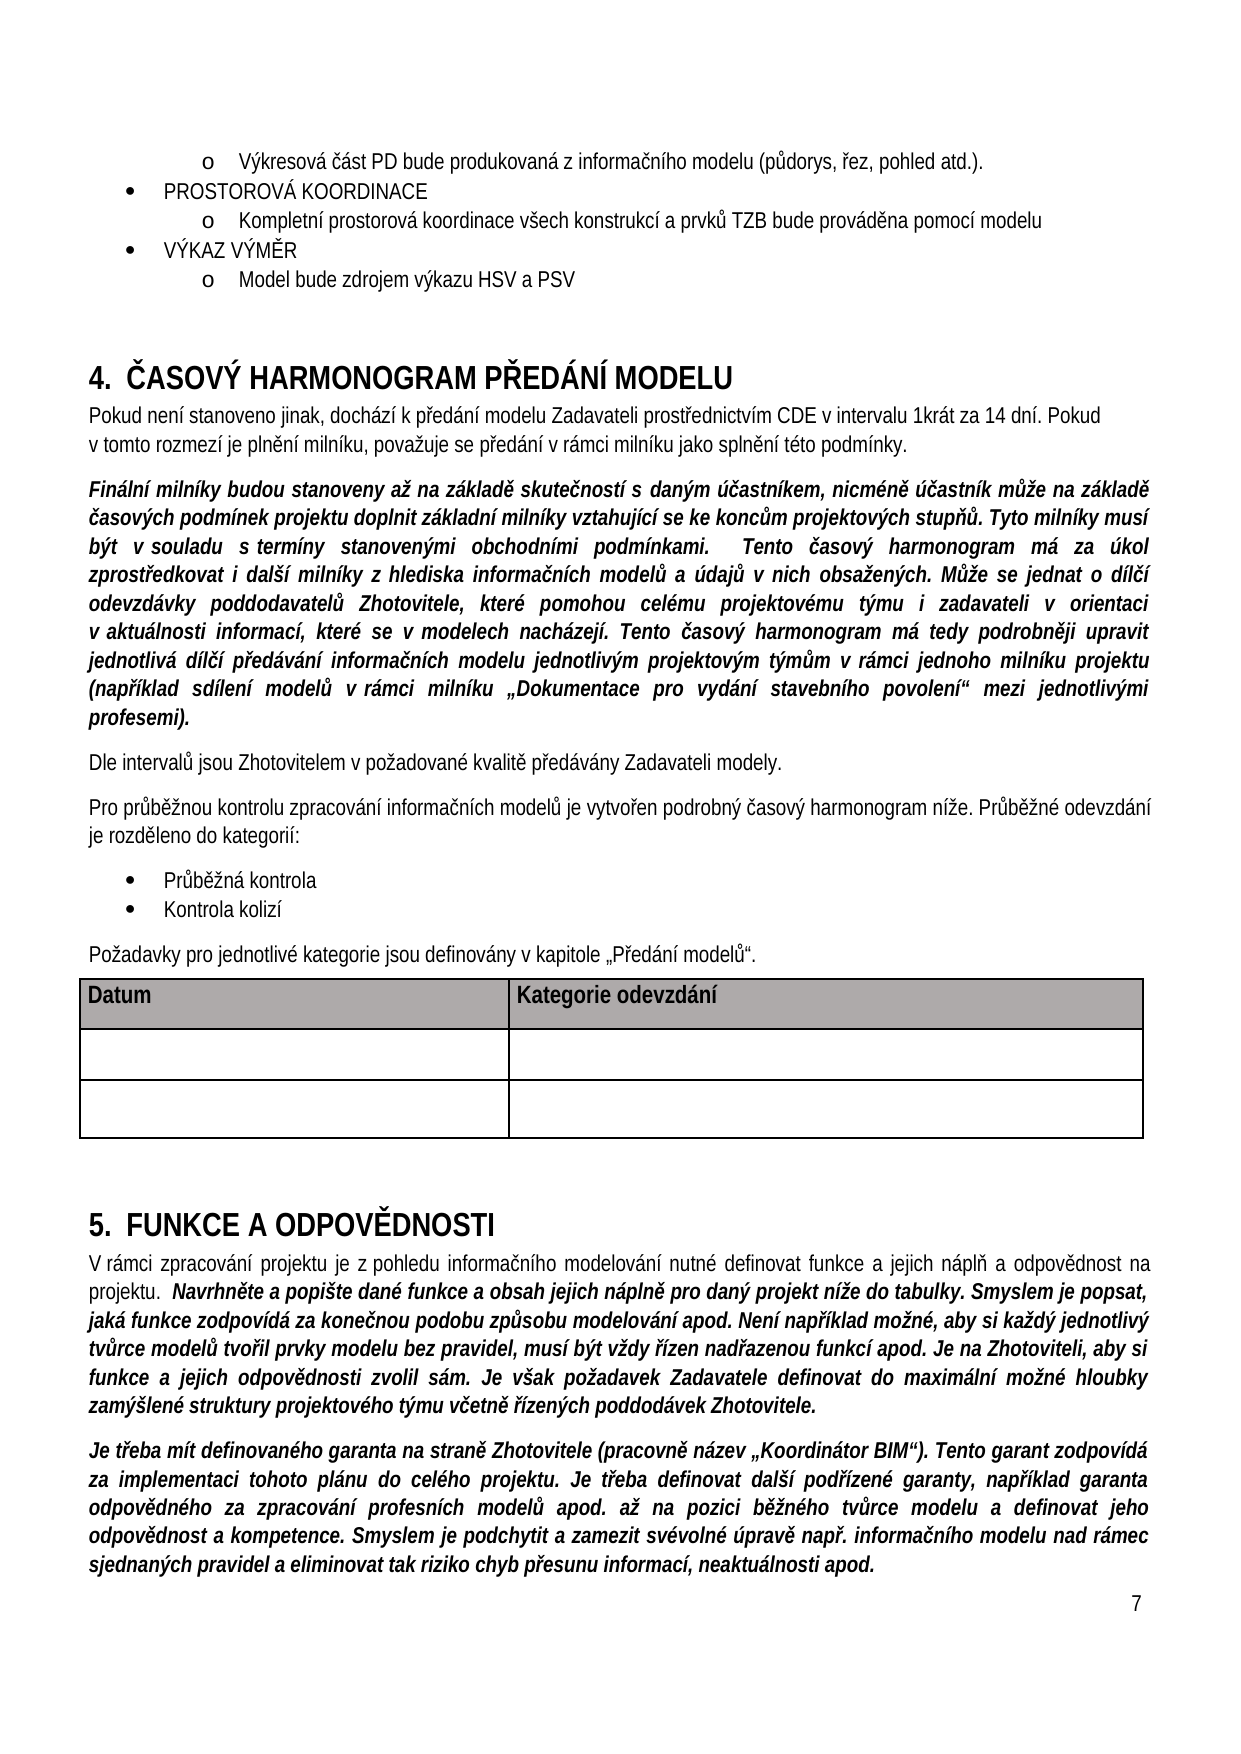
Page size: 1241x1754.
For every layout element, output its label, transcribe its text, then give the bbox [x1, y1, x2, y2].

list VÝKAZ VÝMĚR [126, 237, 1152, 263]
table_cell [510, 1081, 1142, 1137]
text V rámci zpracování projektu je z pohledu informačního modelování nutné definovat funkce a jejich náplň a odpovědnost na projektu. Navrhněte a popište dané funkce a obsah jejich náplně pro daný projekt níže do tabulky. Smyslem je popsat, jaká funkce zodpovídá za konečnou podobu způsobu modelování apod. Není například možné, aby si každý jednotlivý tvůrce modelů tvořil prvky modelu bez pravidel, musí být vždy řízen nadřazenou funkcí apod. Je na Zhotoviteli, aby si funkce a jejich odpovědnosti zvolil sám. Je však požadavek Zadavatele definovat do maximální možné hloubky zamýšlené struktury projektového týmu včetně řízených poddodávek Zhotovitele. [89, 1250, 1152, 1418]
text Pro průběžnou kontrolu zpracování informačních modelů je vytvořen podrobný časový harmonogram níže. Průběžné odevzdání je rozděleno do kategorií: [89, 794, 1152, 848]
table_cell [81, 1030, 508, 1079]
table_header Datum [81, 980, 508, 1028]
table_cell [510, 1030, 1142, 1079]
text Pokud není stanoveno jinak, dochází k předání modelu Zadavateli prostřednictvím CDE v intervalu 1krát za 14 dní. Pokud v tomto rozmezí je plnění milníku, považuje se předání v rámci milníku jako splnění této podmínky. [89, 402, 1152, 457]
list PROSTOROVÁ KOORDINACE [126, 178, 1152, 204]
text Finální milníky budou stanoveny až na základě skutečností s daným účastníkem, nicméně účastník může na základě časových podmínek projektu doplnit základní milníky vztahující se ke koncům projektových stupňů. Tyto milníky musí být v souladu s termíny stanovenými obchodními podmínkami. Tento časový harmonogram má za úkol zprostředkovat i další milníky z hlediska informačních modelů a údajů v nich obsažených. Může se jednat o dílčí odevzdávky poddodavatelů Zhotovitele, které pomohou celému projektovému týmu i zadavateli v orientaci v aktuálnosti informací, které se v modelech nacházejí. Tento časový harmonogram má tedy podrobněji upravit jednotlivá dílčí předávání informačních modelu jednotlivým projektovým týmům v rámci jednoho milníku projektu (například sdílení modelů v rámci milníku „Dokumentace pro vydání stavebního povolení“ mezi jednotlivými profesemi). [89, 476, 1152, 730]
subtitle ČASOVÝ HARMONOGRAM PŘEDÁNÍ MODELU [89, 358, 1152, 396]
list Model bude zdrojem výkazu HSV a PSV [201, 266, 1152, 294]
subtitle FUNKCE A ODPOVĚDNOSTI [89, 1205, 1152, 1243]
list Průběžná kontrola [126, 867, 1152, 893]
text Je třeba mít definovaného garanta na straně Zhotovitele (pracovně název „Koordinátor BIM“). Tento garant zodpovídá za implementaci tohoto plánu do celého projektu. Je třeba definovat další podřízené garanty, například garanta odpovědného za zpracování profesních modelů apod. až na pozici běžného tvůrce modelu a definovat jeho odpovědnost a kompetence. Smyslem je podchytit a zamezit svévolné úpravě např. informačního modelu nad rámec sjednaných pravidel a eliminovat tak riziko chyb přesunu informací, neaktuálnosti apod. [89, 1437, 1152, 1577]
list Kontrola kolizí [126, 896, 1152, 922]
table_cell [81, 1081, 508, 1137]
list Výkresová část PD bude produkovaná z informačního modelu (půdorys, řez, pohled atd.). [201, 148, 1152, 176]
list Kompletní prostorová koordinace všech konstrukcí a prvků TZB bude prováděna pomocí modelu [201, 207, 1152, 235]
text Požadavky pro jednotlivé kategorie jsou definovány v kapitole „Předání modelů“. [89, 941, 1152, 967]
text Dle intervalů jsou Zhotovitelem v požadované kvalitě předávány Zadavateli modely. [89, 748, 1152, 775]
table_header Kategorie odevzdání [510, 980, 1142, 1028]
